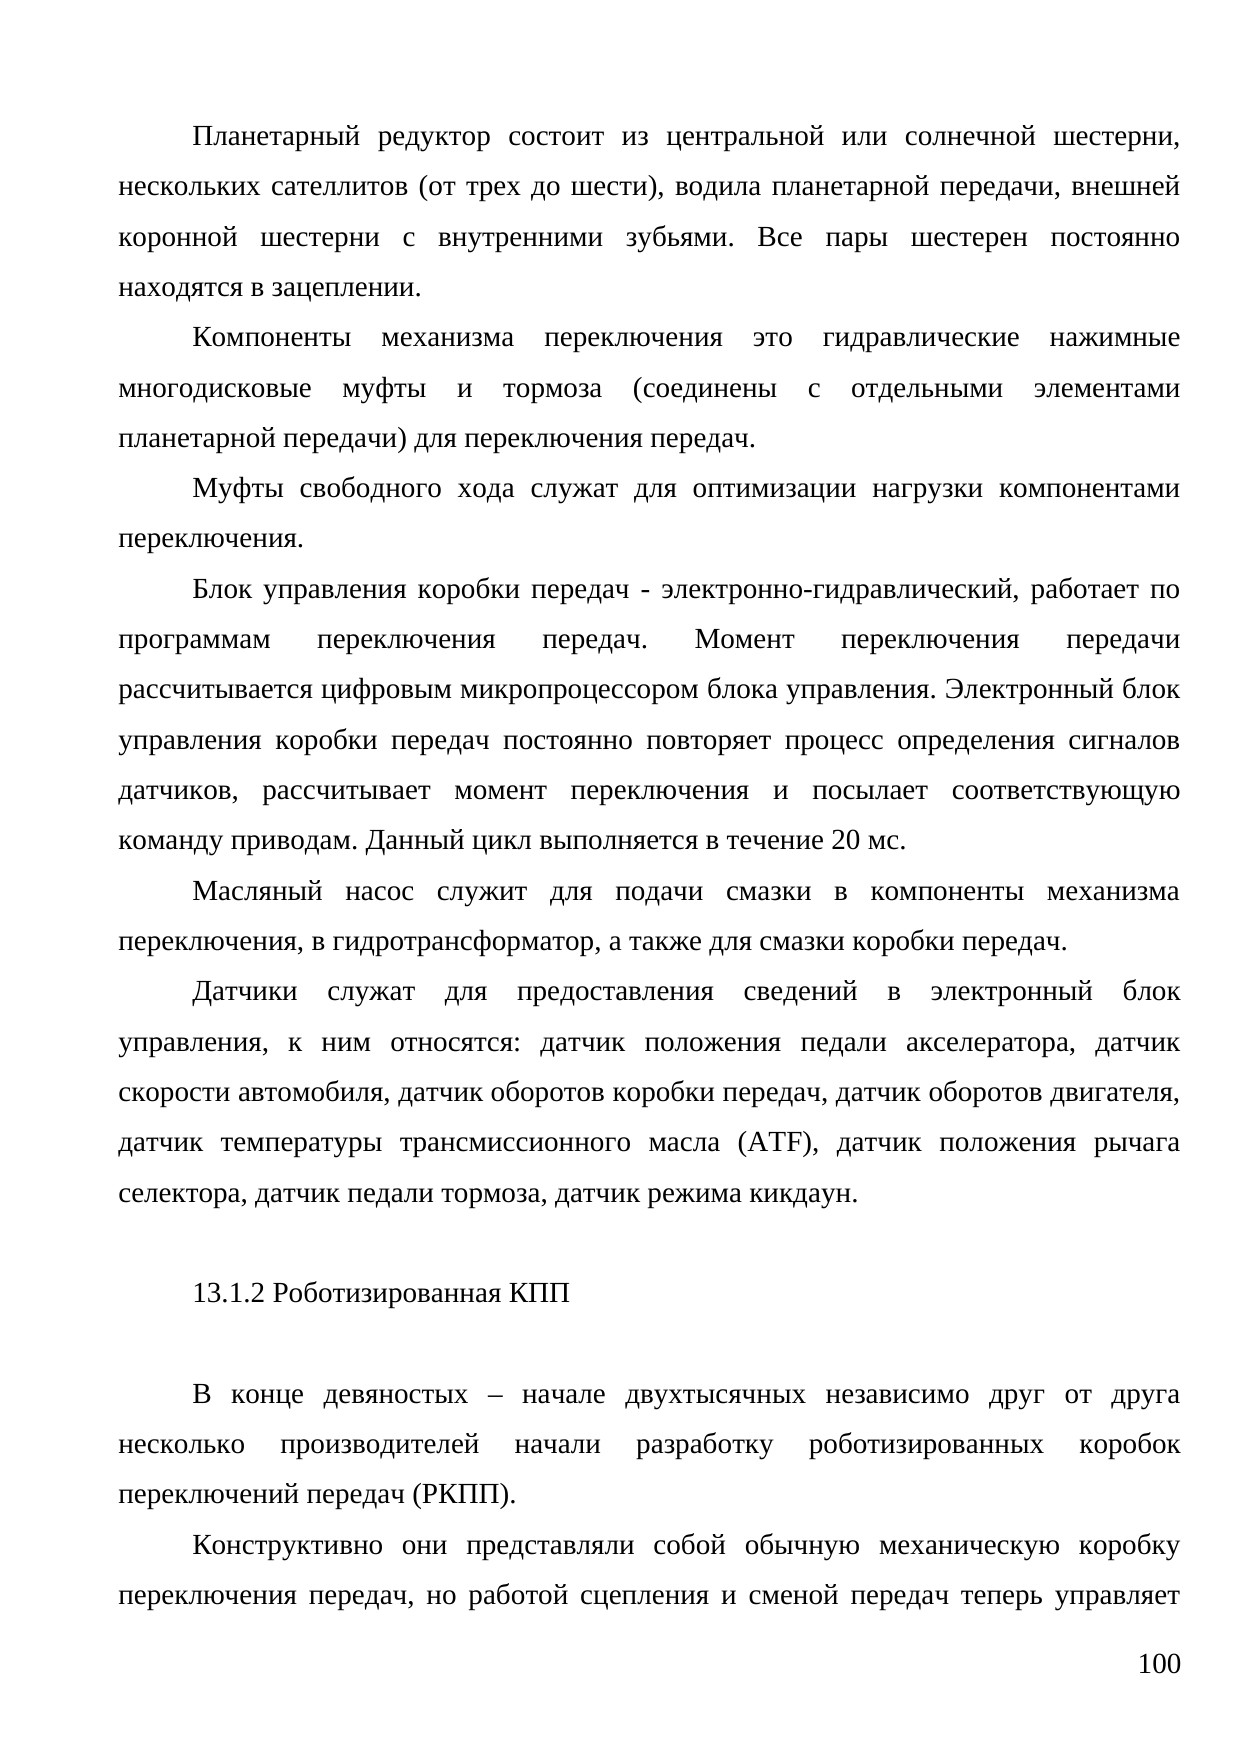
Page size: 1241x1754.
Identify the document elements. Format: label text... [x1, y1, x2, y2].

text Датчики служат для предоставления сведений в электронный блок управления, к ним относятся: датчик положения педали акселератора, датчик скорости автомобиля, датчик оборотов коробки передач, датчик оборотов двигателя, датчик температуры трансмиссионного масла (ATF), датчик положения рычага селектора, датчик педали тормоза, датчик режима кикдаун. [118, 973, 1181, 1208]
text Компоненты механизма переключения это гидравлические нажимные многодисковые муфты и тормоза (соединены с отдельными элементами планетарной передачи) для переключения передач. [118, 319, 1181, 453]
text Муфты свободного хода служат для оптимизации нагрузки компонентами переключения. [118, 470, 1181, 554]
subtitle Роботизированная КПП [118, 1275, 1181, 1309]
text Масляный насос служит для подачи смазки в компоненты механизма переключения, в гидротрансформатор, а также для смазки коробки передач. [118, 873, 1181, 957]
text В конце девяностых – начале двухтысячных независимо друг от друга несколько производителей начали разработку роботизированных коробок переключений передач (РКПП). [118, 1376, 1181, 1510]
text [118, 1527, 1181, 1611]
text Блок управления коробки передач - электронно-гидравлический, работает по программам переключения передач. Момент переключения передачи рассчитывается цифровым микропроцессором блока управления. Электронный блок управления коробки передач постоянно повторяет процесс определения сигналов датчиков, рассчитывает момент переключения и посылает соответствующую команду приводам. Данный цикл выполняется в течение 20 мс. [118, 571, 1181, 856]
text Планетарный редуктор состоит из центральной или солнечной шестерни, нескольких сателлитов (от трех до шести), водила планетарной передачи, внешней коронной шестерни с внутренними зубьями. Все пары шестерен постоянно находятся в зацеплении. [118, 118, 1181, 303]
